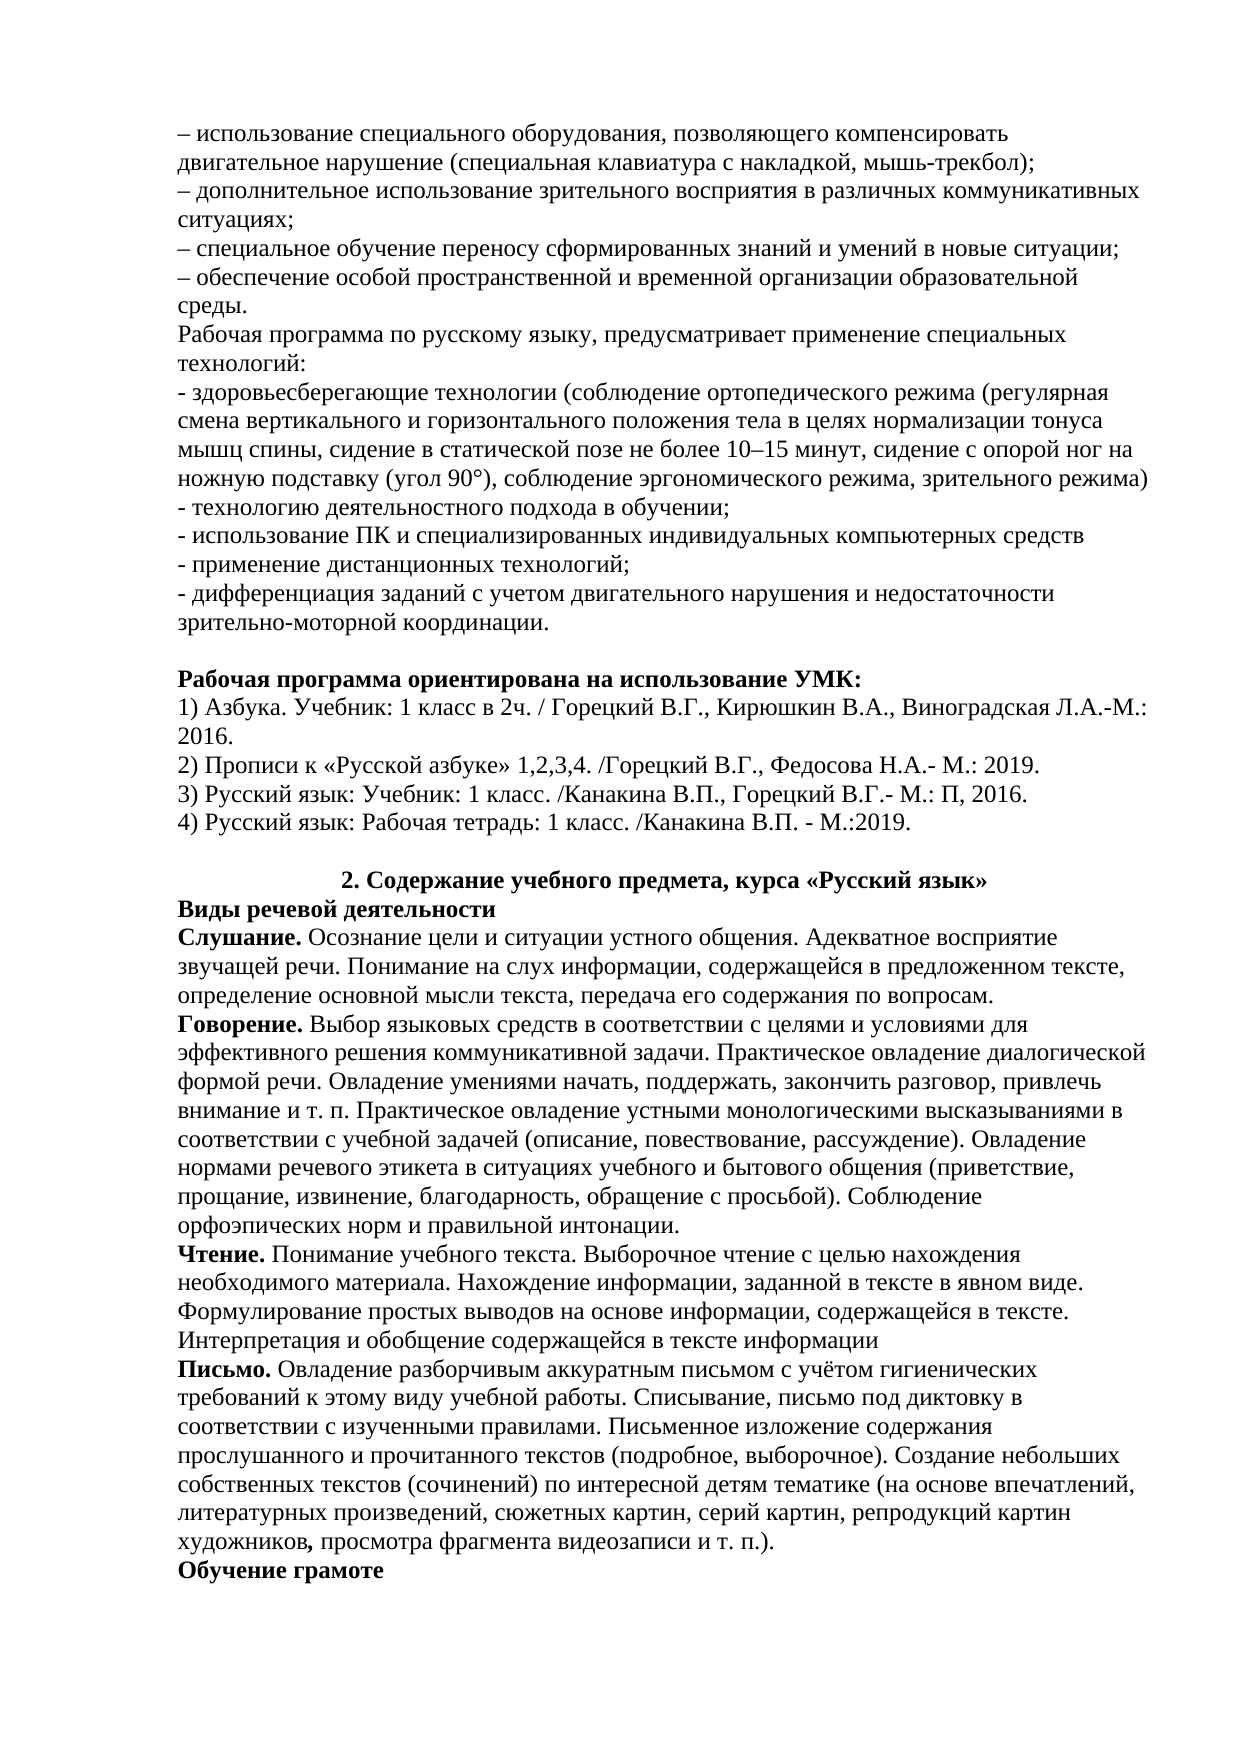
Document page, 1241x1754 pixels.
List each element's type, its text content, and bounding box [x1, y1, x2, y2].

text Обучение грамоте [177, 1555, 1152, 1584]
text - дифференциация заданий с учетом двигательного нарушения и недостаточности зрительно-моторной координации. [177, 578, 1152, 636]
text Слушание. Осознание цели и ситуации устного общения. Адекватное восприятие звучащей речи. Понимание на слух информации, содержащейся в предложенном тексте, определение основной мысли текста, передача его содержания по вопросам. [177, 922, 1152, 1009]
text Виды речевой деятельности [177, 894, 1152, 922]
text – обеспечение особой пространственной и временной организации образовательной среды. [177, 262, 1152, 319]
text Рабочая программа по русскому языку, предусматривает применение специальных технологий: [177, 319, 1152, 377]
text – дополнительное использование зрительного восприятия в различных коммуникативных ситуациях; [177, 176, 1152, 233]
text 4) Русский язык: Рабочая тетрадь: 1 класс. /Канакина В.П. - М.:2019. [177, 807, 1152, 836]
text Рабочая программа ориентирована на использование УМК: [177, 664, 1152, 692]
text Письмо. Овладение разборчивым аккуратным письмом с учётом гигиенических требований к этому виду учебной работы. Списывание, письмо под диктовку в соответствии с изученными правилами. Письменное изложение содержания прослушанного и прочитанного текстов (подробное, выборочное). Создание небольших собственных текстов (сочинений) по интересной детям тематике (на основе впечатлений, литературных произведений, сюжетных картин, серий картин, репродукций картин художников, просмотра фрагмента видеозаписи и т. п.). [177, 1354, 1152, 1555]
text - здоровьесберегающие технологии (соблюдение ортопедического режима (регулярная смена вертикального и горизонтального положения тела в целях нормализации тонуса мышц спины, сидение в статической позе не более 10–15 минут, сидение с опорой ног на ножную подставку (угол 90°), соблюдение эргономического режима, зрительного режима) [177, 377, 1152, 492]
text - применение дистанционных технологий; [177, 549, 1152, 578]
text 3) Русский язык: Учебник: 1 класс. /Канакина В.П., Горецкий В.Г.- М.: П, 2016. [177, 779, 1152, 807]
text 2. Содержание учебного предмета, курса «Русский язык» [177, 865, 1152, 894]
text 1) Азбука. Учебник: 1 класс в 2ч. / Горецкий В.Г., Кирюшкин В.А., Виноградская Л.А.-М.: 2016. [177, 692, 1152, 750]
text 2) Прописи к «Русской азбуке» 1,2,3,4. /Горецкий В.Г., Федосова Н.А.- М.: 2019. [177, 750, 1152, 779]
text – специальное обучение переносу сформированных знаний и умений в новые ситуации; [177, 233, 1152, 262]
text – использование специального оборудования, позволяющего компенсировать двигательное нарушение (специальная клавиатура с накладкой, мышь-трекбол); [177, 118, 1152, 176]
text - технологию деятельностного подхода в обучении; [177, 492, 1152, 521]
text Чтение. Понимание учебного текста. Выборочное чтение с целью нахождения необходимого материала. Нахождение информации, заданной в тексте в явном виде. Формулирование простых выводов на основе информации, содержащейся в тексте. Интерпретация и обобщение содержащейся в тексте информации [177, 1239, 1152, 1354]
text - использование ПК и специализированных индивидуальных компьютерных средств [177, 521, 1152, 549]
text Говорение. Выбор языковых средств в соответствии с целями и условиями для эффективного решения коммуникативной задачи. Практическое овладение диалогической формой речи. Овладение умениями начать, поддержать, закончить разговор, привлечь внимание и т. п. Практическое овладение устными монологическими высказываниями в соответствии с учебной задачей (описание, повествование, рассуждение). Овладение нормами речевого этикета в ситуациях учебного и бытового общения (приветствие, прощание, извинение, благодарность, обращение с просьбой). Соблюдение орфоэпических норм и правильной интонации. [177, 1009, 1152, 1239]
